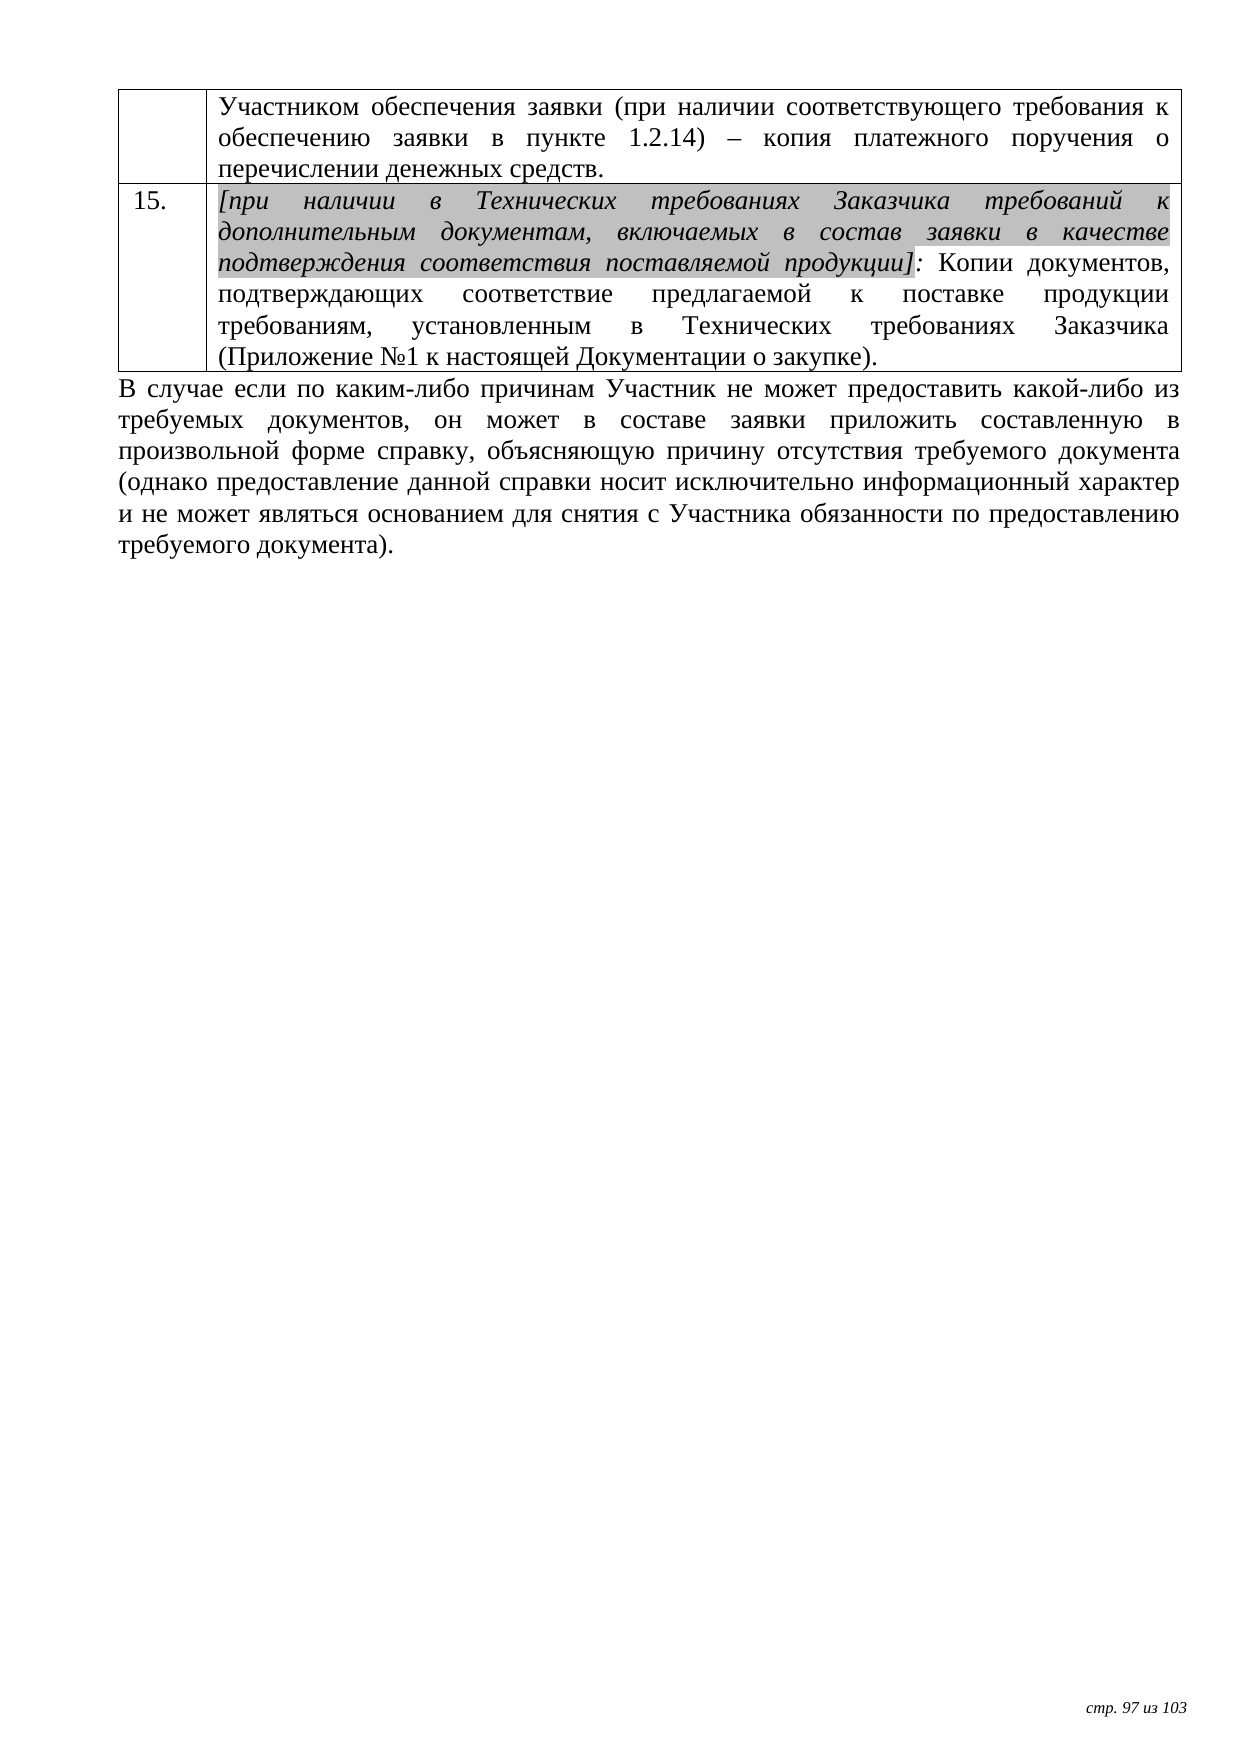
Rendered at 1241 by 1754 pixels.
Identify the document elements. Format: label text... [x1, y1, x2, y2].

table_cell [при наличии в Технических требованиях Заказчика требований к дополнительным документам, включаемых в состав заявки в качестве подтверждения соответствия поставляемой продукции]: Копии документов, подтверждающих соответствие предлагаемой к поставке продукции требованиям, установленным в Технических требованиях Заказчика (Приложение №1 к настоящей Документации о закупке). [207, 184, 1181, 371]
table_cell [119, 184, 206, 371]
list В случае если по каким-либо причинам Участник не может предоставить какой-либо из требуемых документов, он может в составе заявки приложить составленную в произвольной форме справку, объясняющую причину отсутствия требуемого документа (однако предоставление данной справки носит исключительно информационный характер и не может являться основанием для снятия с Участника обязанности по предоставлению требуемого документа). [118, 372, 1181, 559]
table_cell [119, 90, 206, 183]
